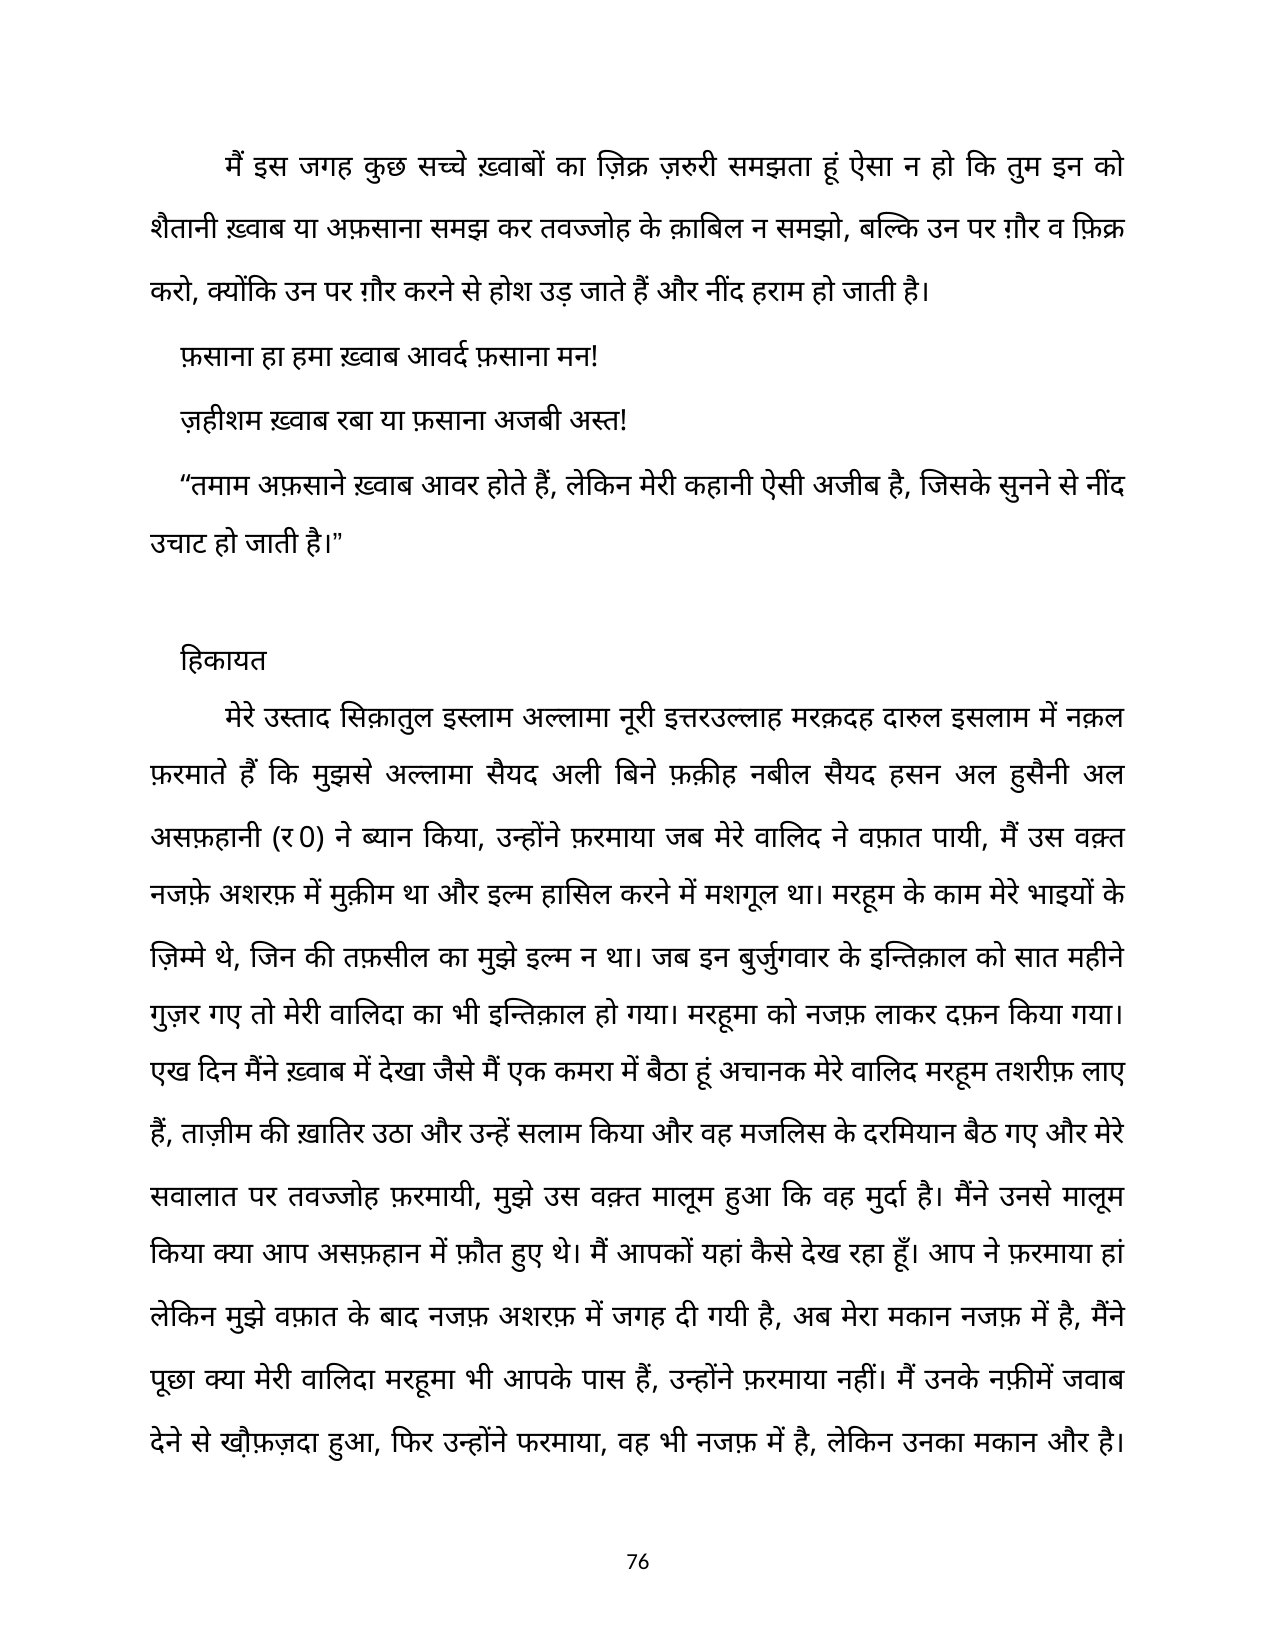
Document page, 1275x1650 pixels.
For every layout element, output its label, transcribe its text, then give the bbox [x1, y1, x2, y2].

text ज़हीशम ख़्वाब रबा या फ़साना अजबी अस्त! [150, 399, 1125, 443]
text मैं इस जगह कुछ सच्चे ख़्वाबों का ज़िक्र ज़रुरी समझता हूं ऐसा न हो कि तुम इन को शैतानी ख़्वाब या अफ़साना समझ कर तवज्जोह के क़ाबिल न समझो, बल्कि उन पर ग़ौर व फ़िक्र करो, क्योंकि उन पर ग़ौर करने से होश उड़ जाते हैं और नींद हराम हो जाती है। [150, 150, 1125, 314]
text “तमाम अफ़साने ख़्वाब आवर होते हैं, लेकिन मेरी कहानी ऐसी अजीब है, जिसके सुनने से नींद उचाट हो जाती है।” [150, 464, 1125, 565]
text हिकायत [150, 644, 1125, 682]
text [150, 701, 1125, 1464]
text फ़साना हा हमा ख़्वाब आवर्द फ़साना मन! [150, 335, 1125, 378]
